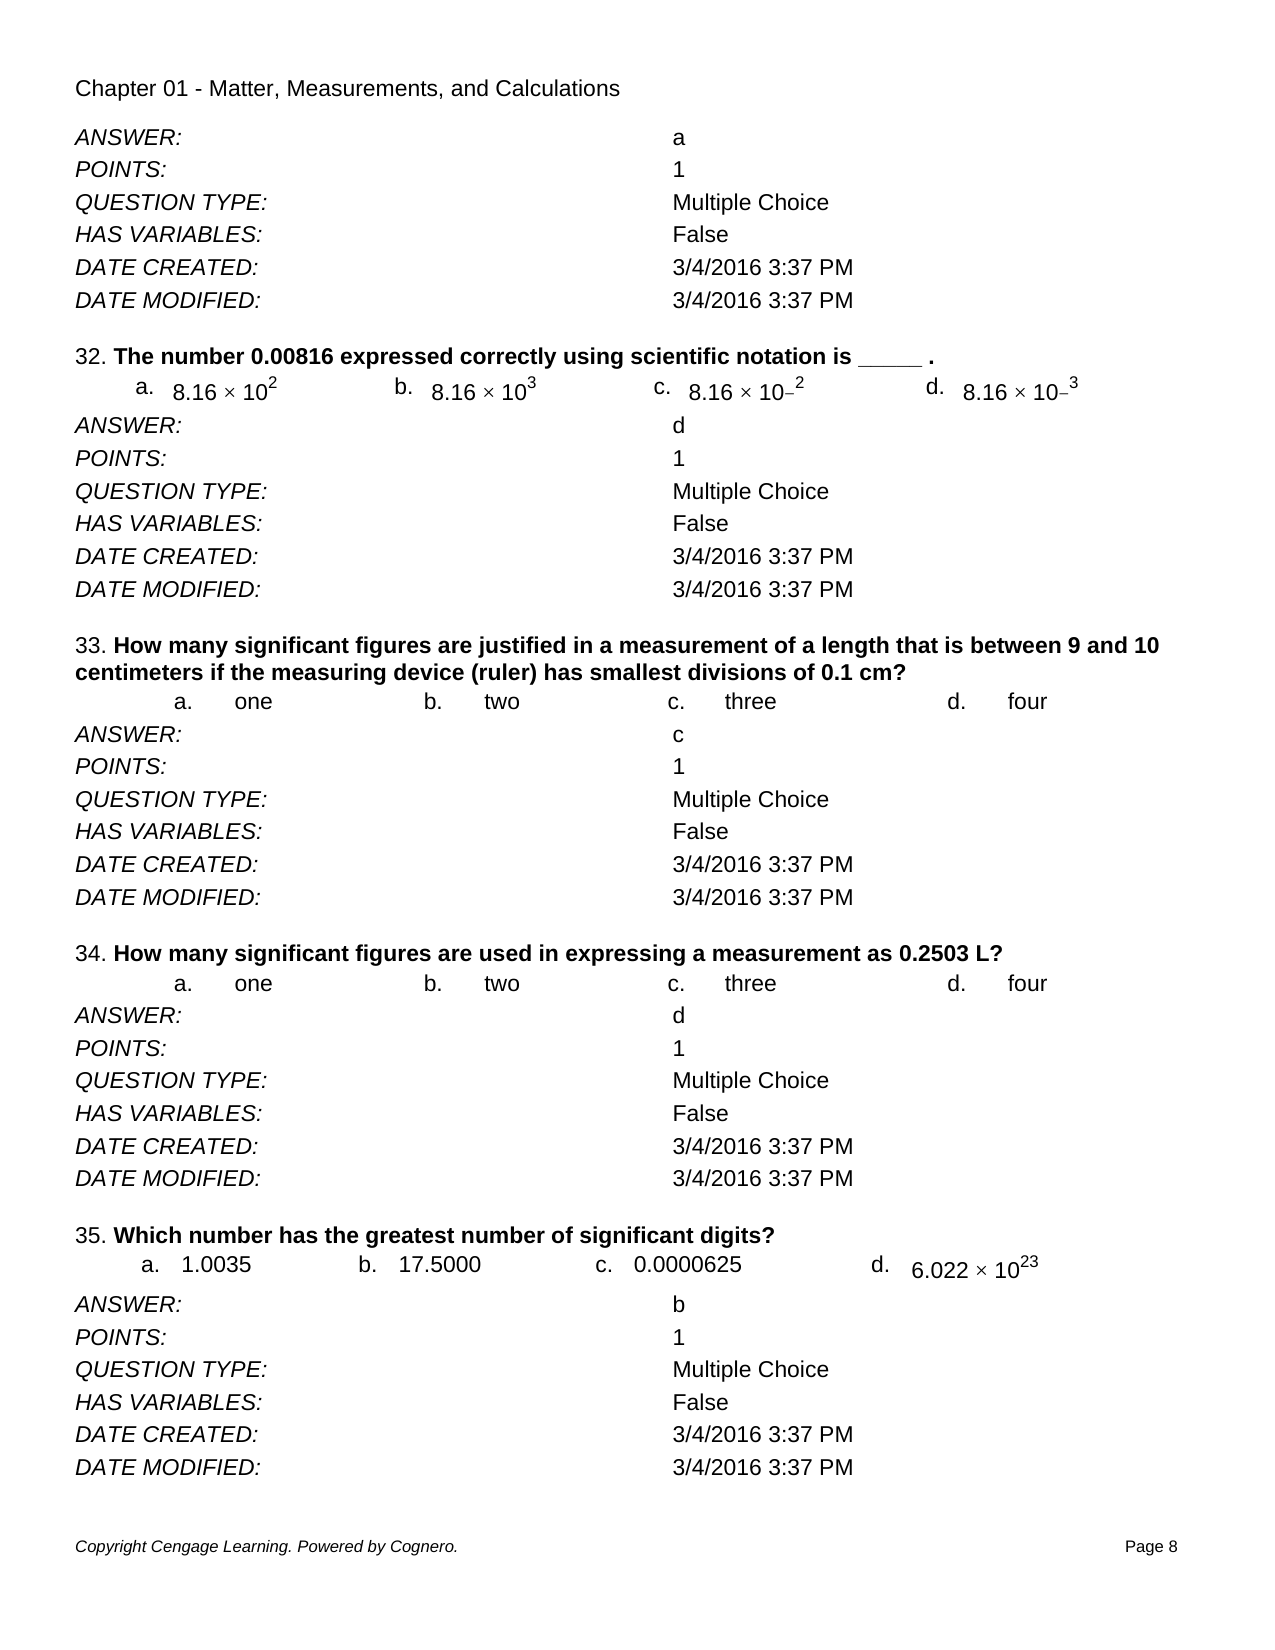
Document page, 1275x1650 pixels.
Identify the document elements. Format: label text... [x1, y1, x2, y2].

table_header 35. Which number has the greatest number of significant digits? [75, 1222, 1200, 1484]
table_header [75, 121, 1200, 316]
table_header 32. The number 0.00816 expressed correctly using scientific notation is _____ . [75, 343, 1200, 605]
table_header 33. How many significant figures are justified in a measurement of a length that is between 9 and 10 centimeters if the measuring device (ruler) has smallest divisions of 0.1 cm? [75, 632, 1200, 913]
table_header 34. How many significant figures are used in expressing a measurement as 0.2503 L? [75, 940, 1200, 1195]
